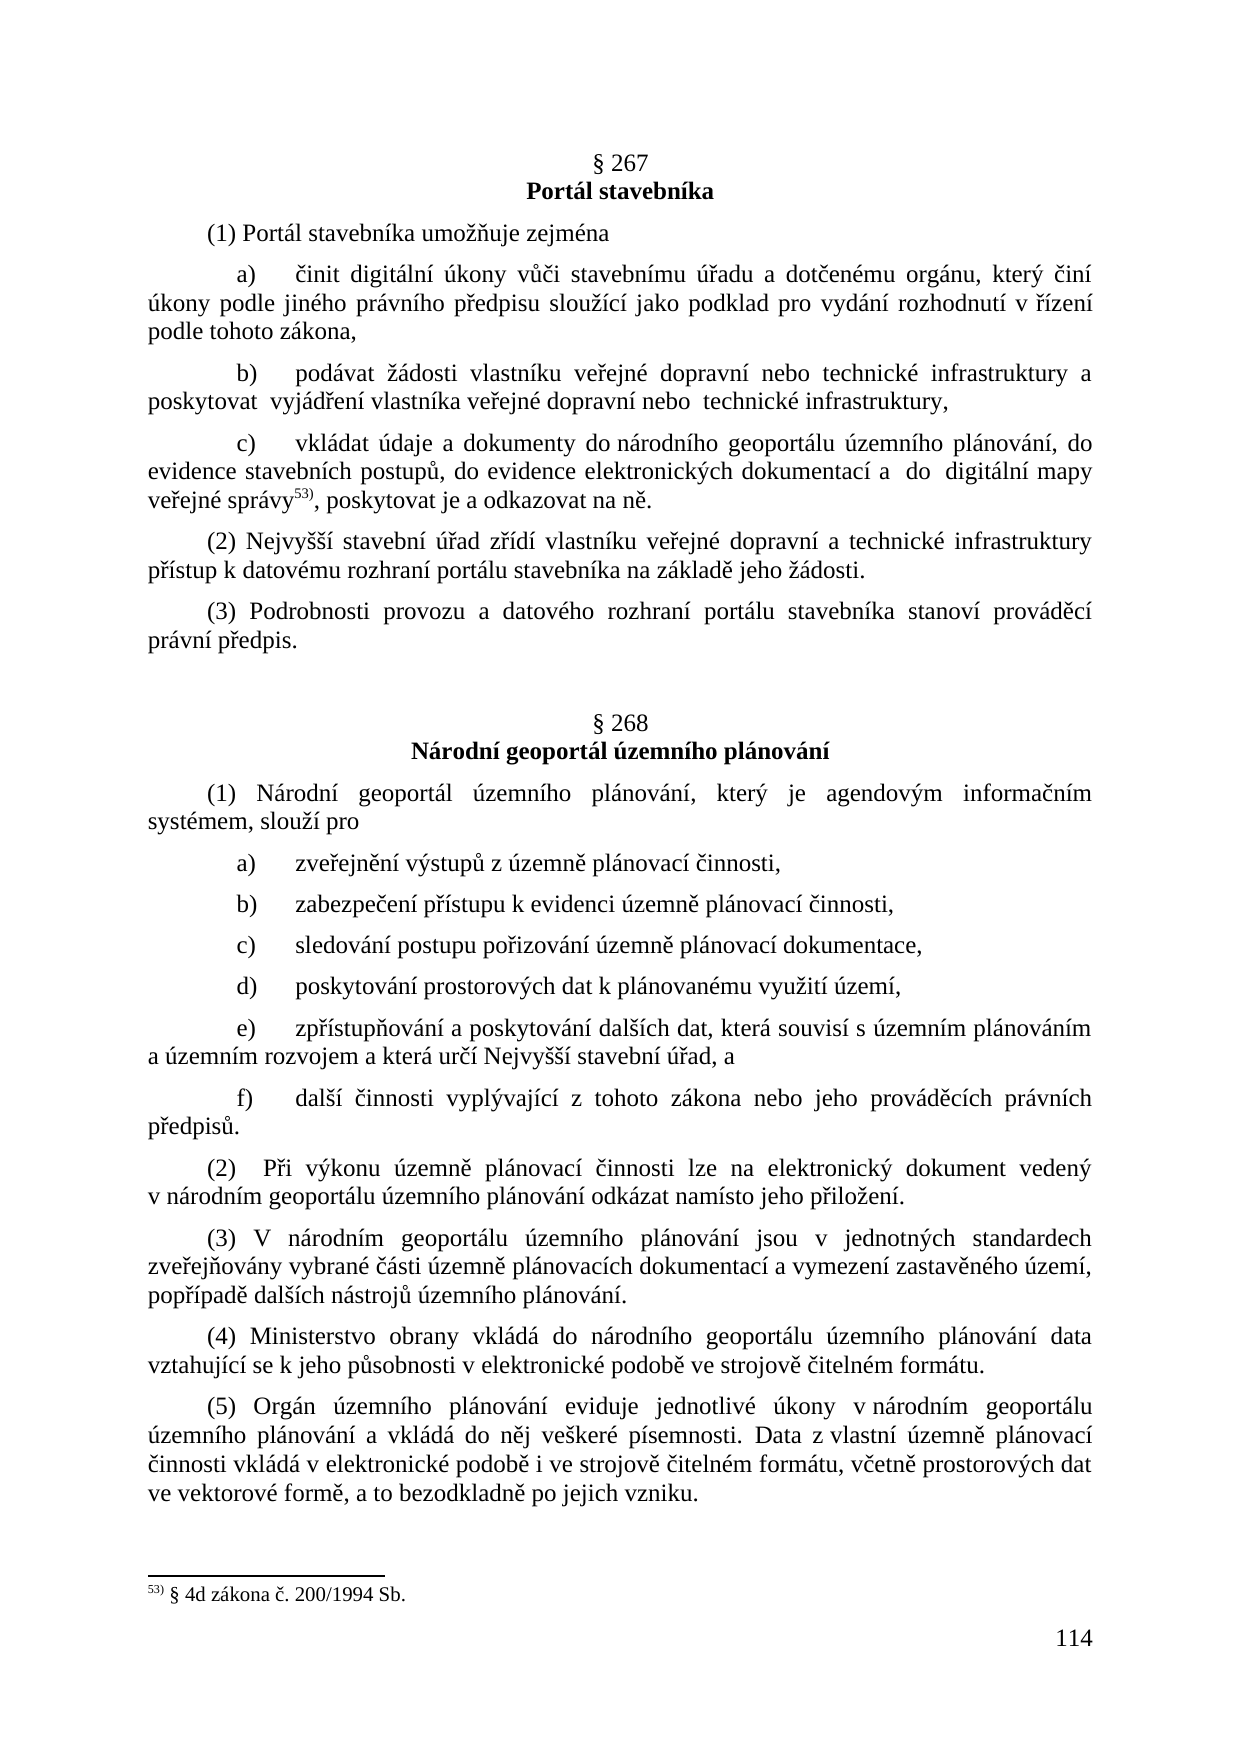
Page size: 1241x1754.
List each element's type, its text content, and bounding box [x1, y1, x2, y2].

text c) vkládat údaje a dokumenty do národního geoportálu územního plánování, do evidence stavebních postupů, do evidence elektronických dokumentací a do digitální mapy veřejné správy), poskytovat je a odkazovat na ně. [148, 428, 1093, 514]
text (1) Portál stavebníka umožňuje zejména [148, 218, 1093, 246]
text zveřejnění výstupů z územně plánovací činnosti, [148, 848, 1093, 876]
text poskytování prostorových dat k plánovanému využití území, [148, 971, 1093, 1000]
text zabezpečení přístupu k evidenci územně plánovací činnosti, [148, 889, 1093, 918]
text b) podávat žádosti vlastníku veřejné dopravní nebo technické infrastruktury a poskytovat vyjádření vlastníka veřejné dopravní nebo technické infrastruktury, [148, 358, 1093, 415]
text (3) Podrobnosti provozu a datového rozhraní portálu stavebníka stanoví prováděcí právní předpis. [148, 596, 1093, 654]
list (1) Národní geoportál územního plánování, který je agendovým informačním systémem, slouží pro [148, 778, 1093, 835]
text (3) V národním geoportálu územního plánování jsou v jednotných standardech zveřejňovány vybrané části územně plánovacích dokumentací a vymezení zastavěného území, popřípadě dalších nástrojů územního plánování. [148, 1223, 1093, 1309]
text (5) Orgán územního plánování eviduje jednotlivé úkony v národním geoportálu územního plánování a vkládá do něj veškeré písemnosti. Data z vlastní územně plánovací činnosti vkládá v elektronické podobě i ve strojově čitelném formátu, včetně prostorových dat ve vektorové formě, a to bezodkladně po jejich vzniku. [148, 1391, 1093, 1506]
text § 267 Portál stavebníka [148, 148, 1093, 205]
text (2) Při výkonu územně plánovací činnosti lze na elektronický dokument vedený v národním geoportálu územního plánování odkázat namísto jeho přiložení. [148, 1153, 1093, 1210]
text (2) Nejvyšší stavební úřad zřídí vlastníku veřejné dopravní a technické infrastruktury přístup k datovému rozhraní portálu stavebníka na základě jeho žádosti. [148, 526, 1093, 584]
text (4) Ministerstvo obrany vkládá do národního geoportálu územního plánování data vztahující se k jeho působnosti v elektronické podobě ve strojově čitelném formátu. [148, 1321, 1093, 1379]
text a) činit digitální úkony vůči stavebnímu úřadu a dotčenému orgánu, který činí úkony podle jiného právního předpisu sloužící jako podklad pro vydání rozhodnutí v řízení podle tohoto zákona, [148, 259, 1093, 345]
text další činnosti vyplývající z tohoto zákona nebo jeho prováděcích právních předpisů. [148, 1083, 1093, 1140]
text § 268 Národní geoportál územního plánování [148, 708, 1093, 765]
text zpřístupňování a poskytování dalších dat, která souvisí s územním plánováním a územním rozvojem a která určí Nejvyšší stavební úřad, a [148, 1013, 1093, 1070]
text sledování postupu pořizování územně plánovací dokumentace, [148, 930, 1093, 959]
